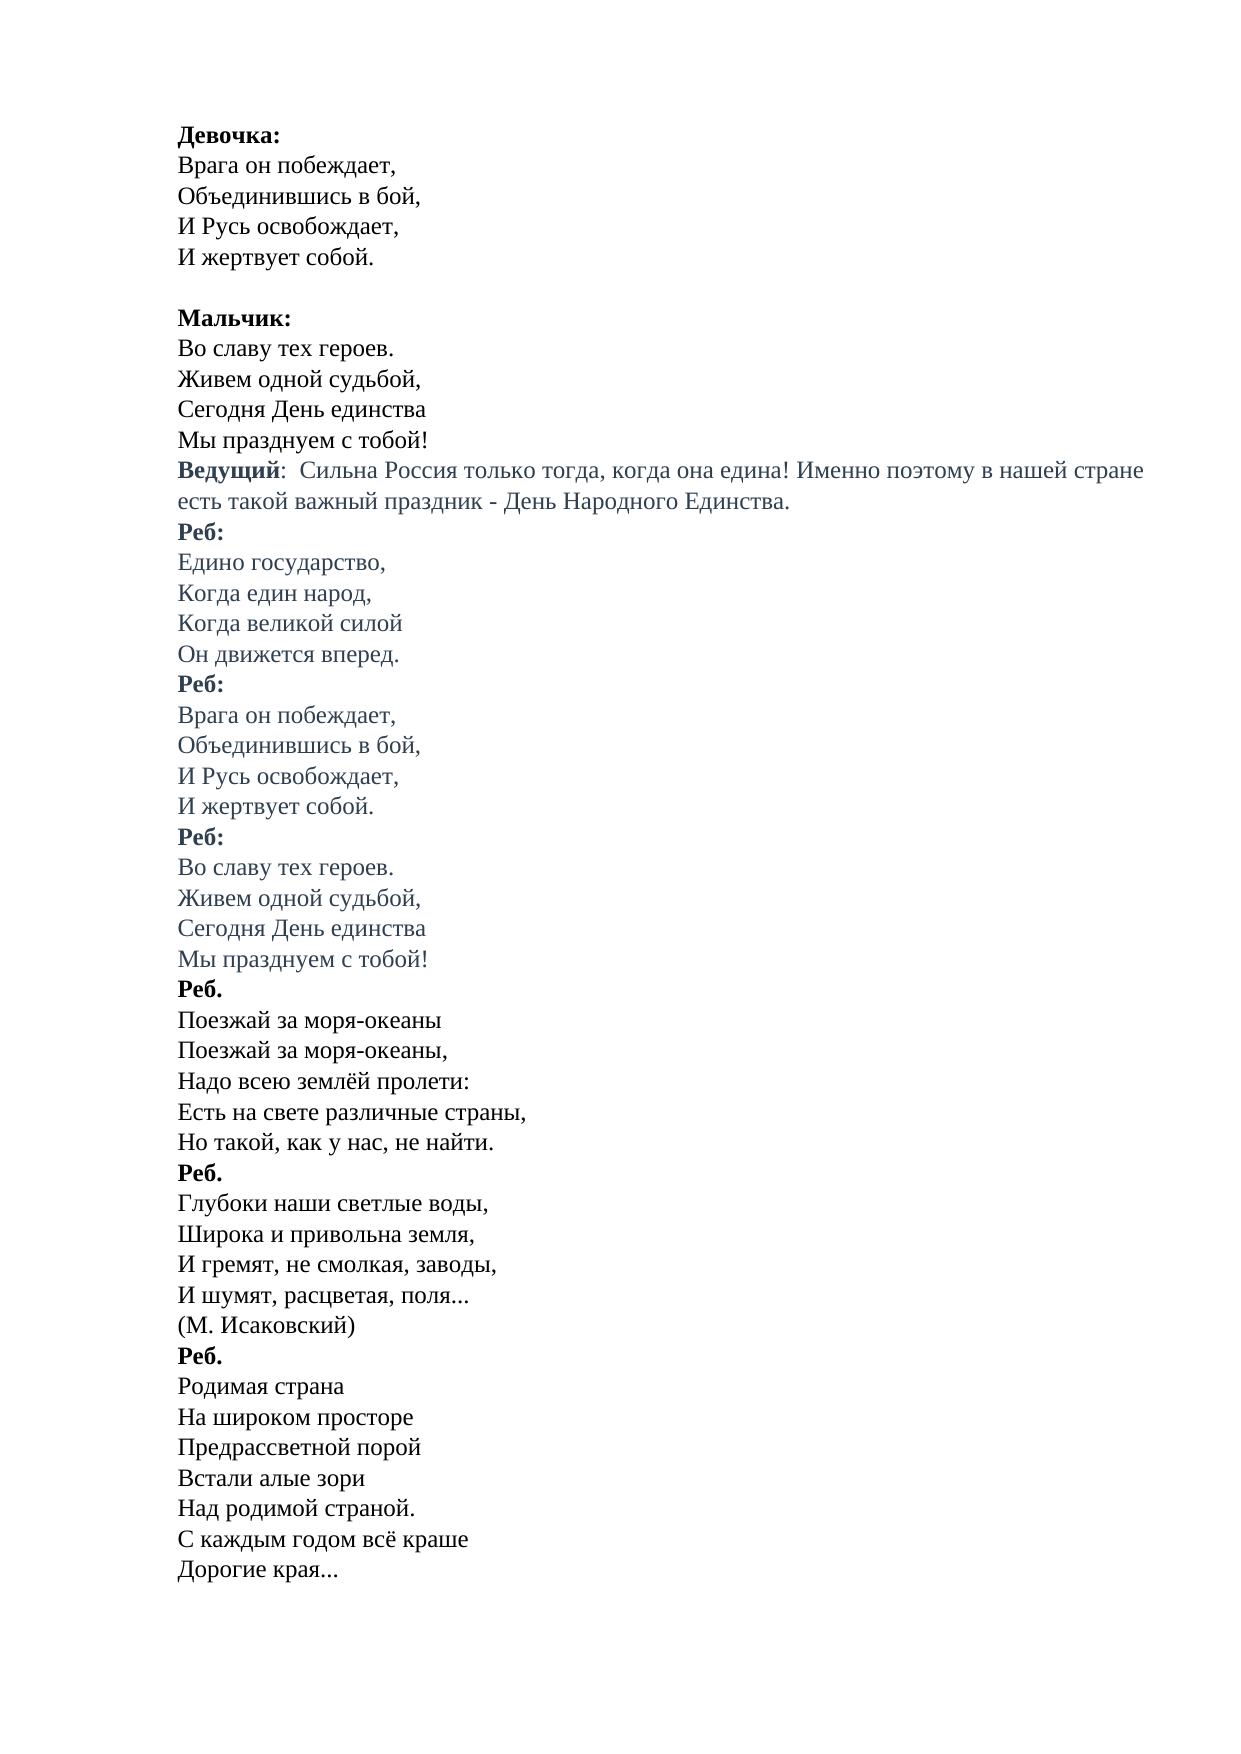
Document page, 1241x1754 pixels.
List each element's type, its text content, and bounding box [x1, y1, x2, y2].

text Когда един народ, [177, 576, 1152, 606]
text Сегодня День единства [177, 912, 1152, 942]
text Поезжай за моря-океаны Поезжай за моря-океаны, Надо всею землёй пролети: Есть на свете различные страны, Но такой, как у нас, не найти. Реб. [177, 1003, 1152, 1186]
text Врага он побеждает, [177, 698, 1152, 728]
text Реб. [177, 973, 1152, 1003]
text Ведущий: Сильна Россия только тогда, когда она едина! Именно поэтому в нашей стране есть такой важный праздник - День Народного Единства. [177, 454, 1152, 515]
text Когда великой силой [177, 606, 1152, 637]
text Мы празднуем с тобой! [177, 942, 1152, 973]
text Во славу тех героев. [177, 851, 1152, 881]
text Реб: [177, 515, 1152, 545]
text Живем одной судьбой, [177, 881, 1152, 912]
text И жертвует собой. [177, 789, 1152, 820]
text Глубоки наши светлые воды, Широка и привольна земля, И гремят, не смолкая, заводы, И шумят, расцветая, поля... (М. Исаковский) Реб. [177, 1186, 1152, 1369]
text Реб: [177, 667, 1152, 698]
text Реб: [177, 820, 1152, 851]
text Объединившись в бой, [177, 728, 1152, 759]
text И Русь освобождает, [177, 759, 1152, 789]
text Он движется вперед. [177, 637, 1152, 667]
text Едино государство, [177, 545, 1152, 576]
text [177, 1369, 1152, 1583]
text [177, 118, 1152, 271]
text Мальчик: Во славу тех героев. Живем одной судьбой, Сегодня День единства Мы празднуем с тобой! [177, 301, 1152, 454]
